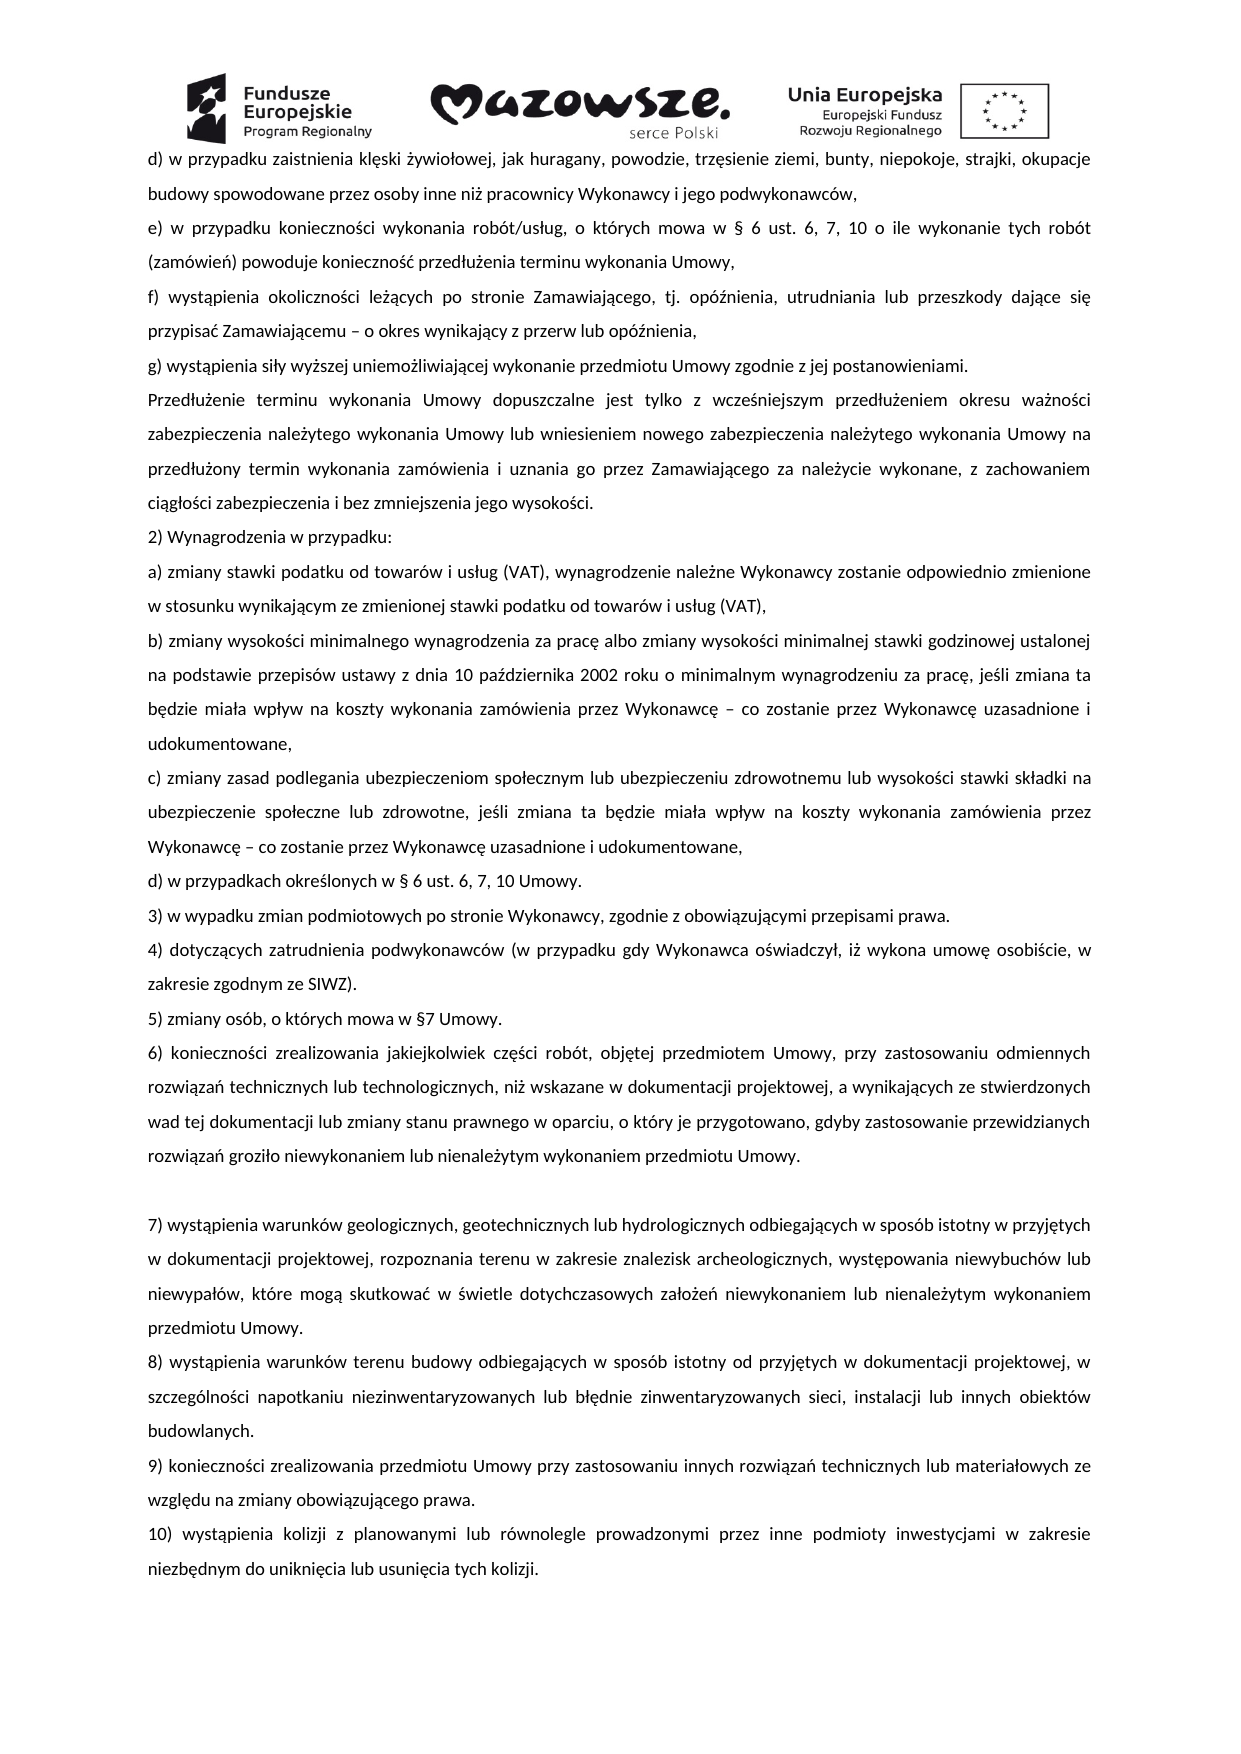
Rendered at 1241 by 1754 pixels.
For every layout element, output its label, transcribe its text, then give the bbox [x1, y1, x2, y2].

text d) w przypadkach określonych w § 6 ust. 6, 7, 10 Umowy. [148, 869, 1093, 892]
text 6) konieczności zrealizowania jakiejkolwiek części robót, objętej przedmiotem Umowy, przy zastosowaniu odmiennych rozwiązań technicznych lub technologicznych, niż wskazane w dokumentacji projektowej, a wynikających ze stwierdzonych wad tej dokumentacji lub zmiany stanu prawnego w oparciu, o który je przygotowano, gdyby zastosowanie przewidzianych rozwiązań groziło niewykonaniem lub nienależytym wykonaniem przedmiotu Umowy. [148, 1041, 1093, 1167]
text Przedłużenie terminu wykonania Umowy dopuszczalne jest tylko z wcześniejszym przedłużeniem okresu ważności zabezpieczenia należytego wykonania Umowy lub wniesieniem nowego zabezpieczenia należytego wykonania Umowy na przedłużony termin wykonania zamówienia i uznania go przez Zamawiającego za należycie wykonane, z zachowaniem ciągłości zabezpieczenia i bez zmniejszenia jego wysokości. [148, 388, 1093, 514]
text 9) konieczności zrealizowania przedmiotu Umowy przy zastosowaniu innych rozwiązań technicznych lub materiałowych ze względu na zmiany obowiązującego prawa. [148, 1454, 1093, 1511]
text 4) dotyczących zatrudnienia podwykonawców (w przypadku gdy Wykonawca oświadczył, iż wykona umowę osobiście, w zakresie zgodnym ze SIWZ). [148, 938, 1093, 996]
text c) zmiany zasad podlegania ubezpieczeniom społecznym lub ubezpieczeniu zdrowotnemu lub wysokości stawki składki na ubezpieczenie społeczne lub zdrowotne, jeśli zmiana ta będzie miała wpływ na koszty wykonania zamówienia przez Wykonawcę – co zostanie przez Wykonawcę uzasadnione i udokumentowane, [148, 766, 1093, 858]
text 10) wystąpienia kolizji z planowanymi lub równolegle prowadzonymi przez inne podmioty inwestycjami w zakresie niezbędnym do uniknięcia lub usunięcia tych kolizji. [148, 1523, 1093, 1580]
text 3) w wypadku zmian podmiotowych po stronie Wykonawcy, zgodnie z obowiązującymi przepisami prawa. [148, 904, 1093, 927]
text d) w przypadku zaistnienia klęski żywiołowej, jak huragany, powodzie, trzęsienie ziemi, bunty, niepokoje, strajki, okupacje budowy spowodowane przez osoby inne niż pracownicy Wykonawcy i jego podwykonawców, [148, 148, 1093, 205]
picture [187, 73, 1053, 144]
text f) wystąpienia okoliczności leżących po stronie Zamawiającego, tj. opóźnienia, utrudniania lub przeszkody dające się przypisać Zamawiającemu – o okres wynikający z przerw lub opóźnienia, [148, 285, 1093, 342]
text 8) wystąpienia warunków terenu budowy odbiegających w sposób istotny od przyjętych w dokumentacji projektowej, w szczególności napotkaniu niezinwentaryzowanych lub błędnie zinwentaryzowanych sieci, instalacji lub innych obiektów budowlanych. [148, 1351, 1093, 1442]
text b) zmiany wysokości minimalnego wynagrodzenia za pracę albo zmiany wysokości minimalnej stawki godzinowej ustalonej na podstawie przepisów ustawy z dnia 10 października 2002 roku o minimalnym wynagrodzeniu za pracę, jeśli zmiana ta będzie miała wpływ na koszty wykonania zamówienia przez Wykonawcę – co zostanie przez Wykonawcę uzasadnione i udokumentowane, [148, 629, 1093, 755]
text g) wystąpienia siły wyższej uniemożliwiającej wykonanie przedmiotu Umowy zgodnie z jej postanowieniami. [148, 354, 1093, 377]
text 7) wystąpienia warunków geologicznych, geotechnicznych lub hydrologicznych odbiegających w sposób istotny w przyjętych w dokumentacji projektowej, rozpoznania terenu w zakresie znalezisk archeologicznych, występowania niewybuchów lub niewypałów, które mogą skutkować w świetle dotychczasowych założeń niewykonaniem lub nienależytym wykonaniem przedmiotu Umowy. [148, 1213, 1093, 1339]
text 5) zmiany osób, o których mowa w §7 Umowy. [148, 1007, 1093, 1030]
text a) zmiany stawki podatku od towarów i usług (VAT), wynagrodzenie należne Wykonawcy zostanie odpowiednio zmienione w stosunku wynikającym ze zmienionej stawki podatku od towarów i usług (VAT), [148, 560, 1093, 617]
text e) w przypadku konieczności wykonania robót/usług, o których mowa w § 6 ust. 6, 7, 10 o ile wykonanie tych robót (zamówień) powoduje konieczność przedłużenia terminu wykonania Umowy, [148, 216, 1093, 274]
text 2) Wynagrodzenia w przypadku: [148, 526, 1093, 549]
